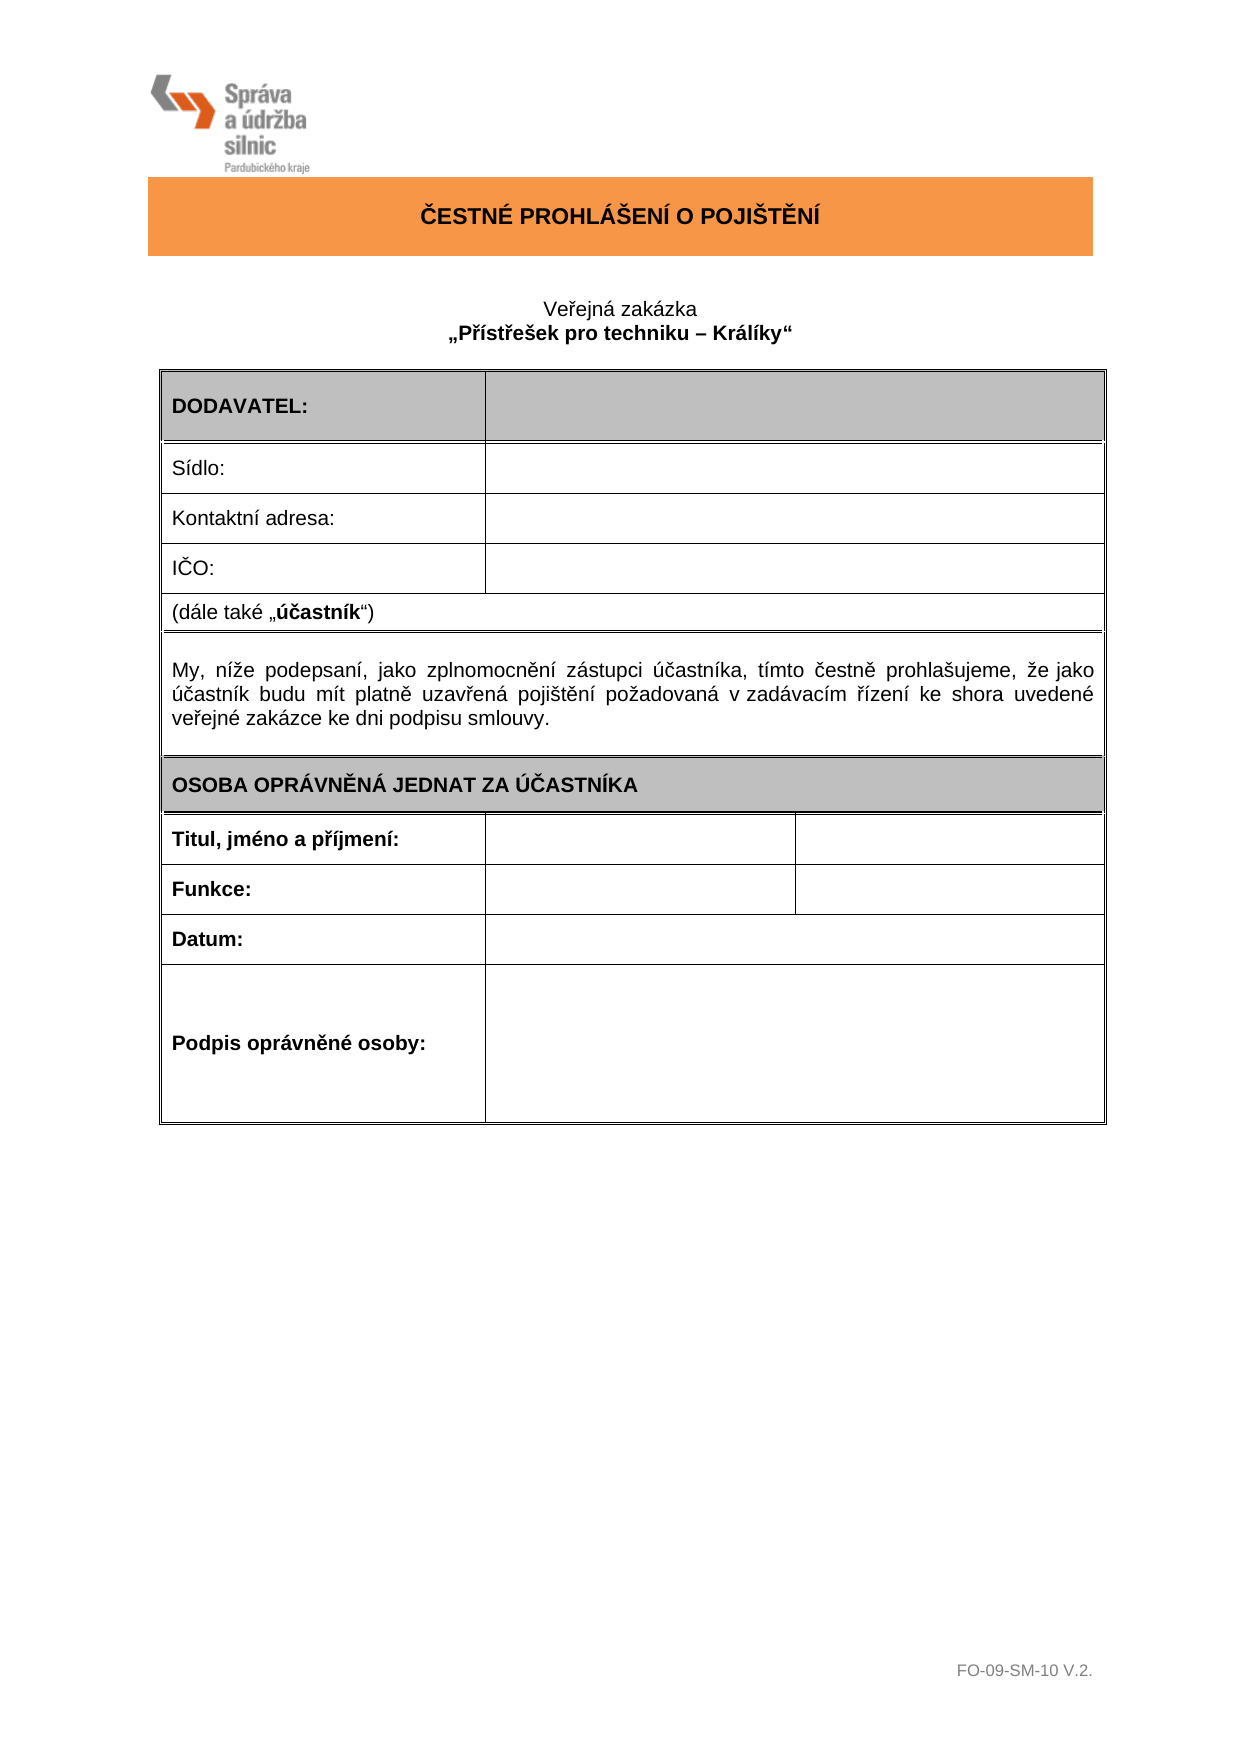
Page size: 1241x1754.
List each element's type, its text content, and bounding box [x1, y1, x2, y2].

table_cell [486, 494, 1104, 542]
table_cell Sídlo: [160, 440, 485, 492]
table_cell [486, 440, 1105, 492]
table_header [486, 372, 1104, 440]
table_cell osoba oprávněná jednat za účastníka [160, 755, 1105, 811]
table_cell Funkce: [162, 865, 485, 913]
table_cell [796, 865, 1104, 913]
table_cell [486, 544, 1104, 592]
table_cell [796, 811, 1104, 863]
table_header DODAVATEL: [162, 372, 485, 440]
table_cell [486, 915, 1104, 963]
table_cell IČO: [162, 544, 485, 592]
table_cell Kontaktní adresa: [162, 494, 485, 542]
table_cell [486, 865, 795, 913]
picture [147, 73, 314, 177]
table_cell [486, 965, 1104, 1122]
text Veřejná zakázka [148, 297, 1093, 321]
table_cell Titul, jméno a příjmení: [162, 811, 485, 863]
table_cell Datum: [162, 915, 485, 963]
table_cell My, níže podepsaní, jako zplnomocnění zástupci účastníka, tímto čestně prohlašujeme, že jako účastník budu mít platně uzavřená pojištění požadovaná v zadávacím řízení ke shora uvedené veřejné zakázce ke dni podpisu smlouvy. [160, 630, 1105, 755]
text „Přístřešek pro techniku – Králíky“ [148, 321, 1093, 344]
text Čestné prohlášení o pojištění [148, 203, 1093, 229]
table_cell (dále také „účastník“) [162, 594, 1104, 630]
table_cell Podpis oprávněné osoby: [162, 965, 485, 1122]
table_cell [486, 815, 795, 863]
